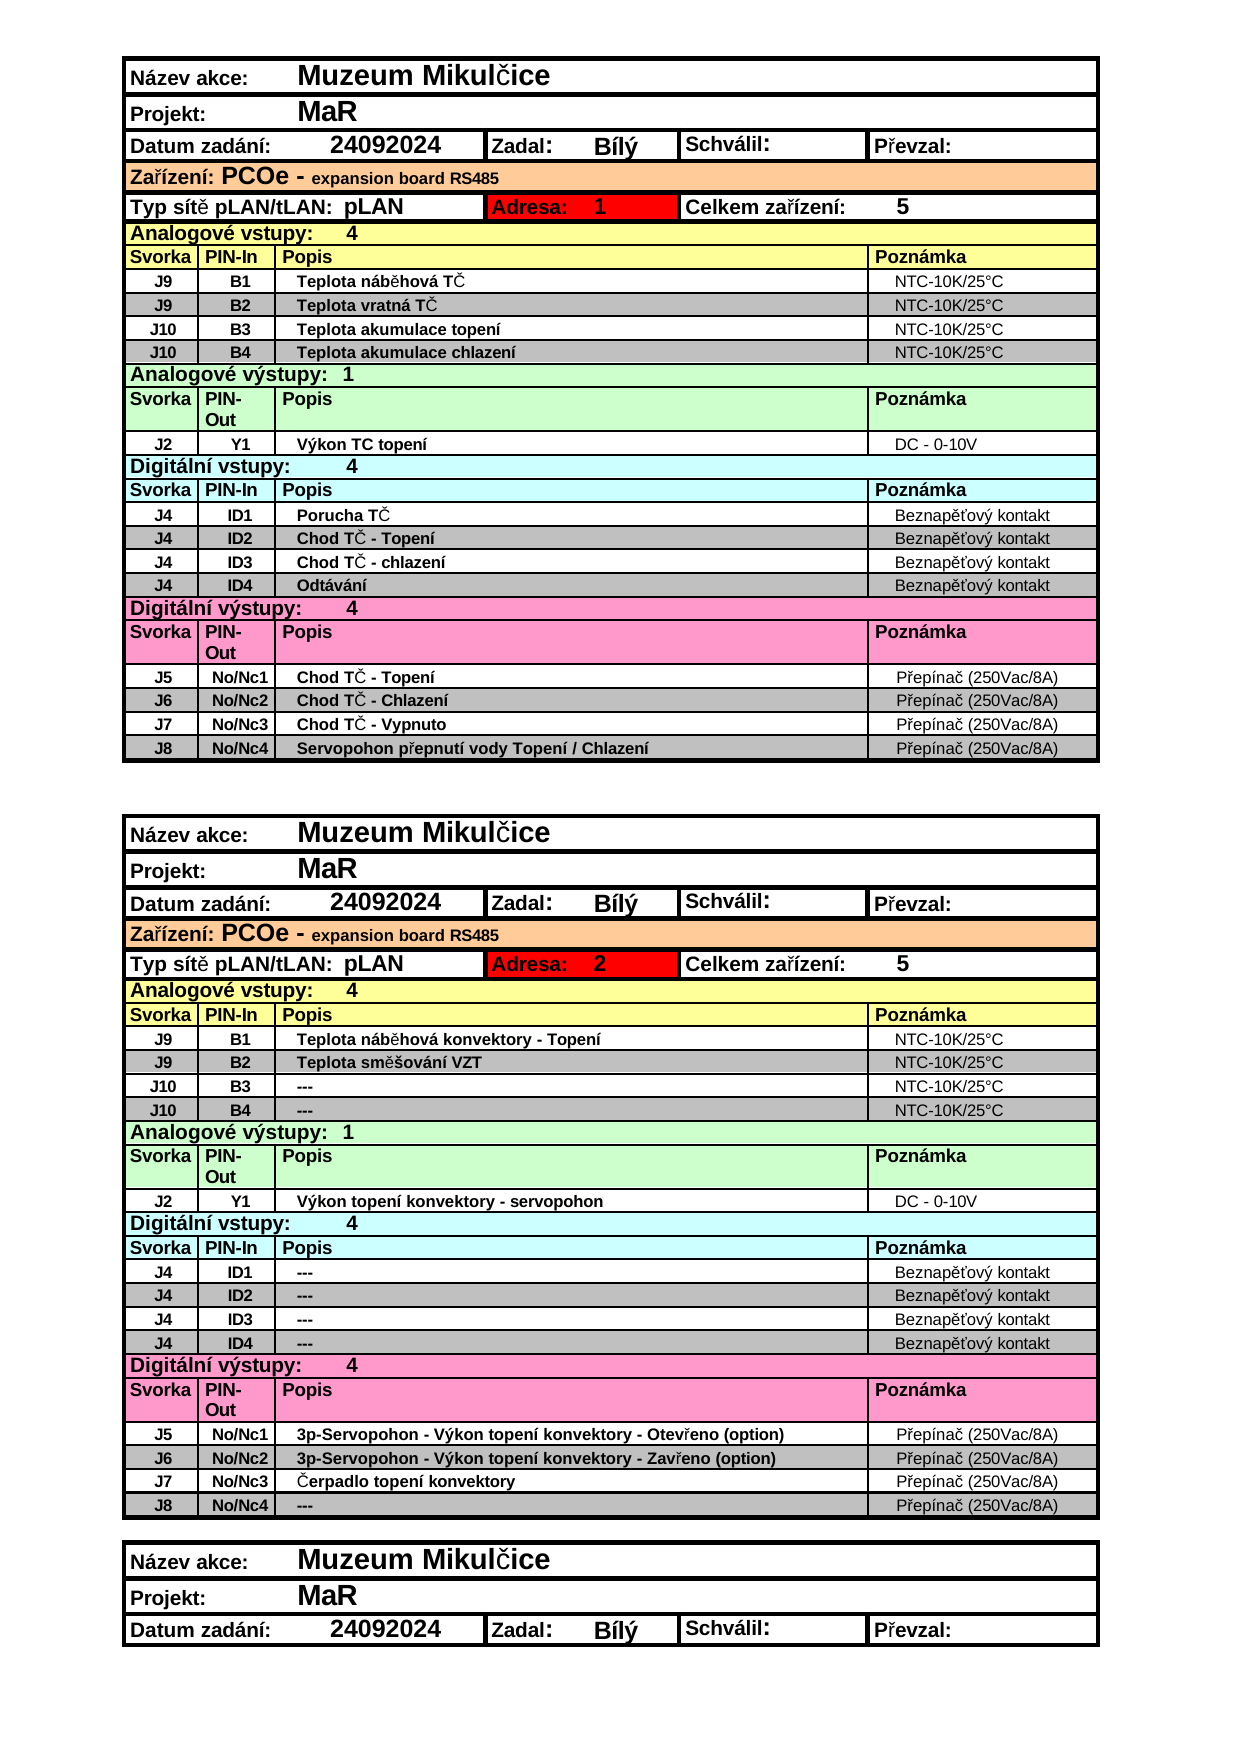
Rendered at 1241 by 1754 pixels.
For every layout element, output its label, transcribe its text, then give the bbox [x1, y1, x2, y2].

table_cell J6 [126, 689, 197, 711]
table_cell PIN-Out [199, 1379, 274, 1421]
table_cell --- [276, 1308, 867, 1329]
table_cell Teplota vratná TČ [276, 294, 867, 315]
table_header Název akce: Muzeum Mikulčice [126, 61, 1096, 92]
table_cell Teplota náběhová konvektory - Topení [276, 1027, 867, 1049]
table_cell ID1 [199, 1260, 274, 1282]
table_cell 5 [868, 952, 1096, 977]
table_cell DC - 0-10V [869, 1190, 1096, 1211]
table_cell J9 [126, 1027, 197, 1049]
table_cell Beznapěťový kontakt [869, 550, 1096, 572]
table_cell Digitální vstupy: [126, 456, 319, 477]
table_cell Přepínač (250Vac/8A) [869, 1446, 1096, 1468]
table_cell NTC-10K/25°C [869, 1051, 1096, 1072]
table_cell Svorka [126, 480, 197, 501]
table_cell J9 [126, 1051, 197, 1072]
table_cell Zadal: Bílý [488, 132, 677, 159]
table_cell Svorka [126, 246, 197, 268]
table_cell Přepínač (250Vac/8A) [869, 713, 1096, 734]
table_cell Chod TČ - Topení [276, 665, 867, 687]
table_cell Poznámka [869, 246, 1096, 268]
table_cell [485, 456, 679, 477]
table_cell Zadal: Bílý [488, 890, 677, 916]
table_cell NTC-10K/25°C [869, 317, 1096, 339]
table_cell --- [276, 1098, 867, 1120]
table_cell [485, 224, 679, 244]
table_cell No/Nc3 [199, 1470, 274, 1491]
table_cell 24092024 [319, 1616, 483, 1643]
table_cell --- [276, 1260, 867, 1282]
table_cell NTC-10K/25°C [869, 270, 1096, 292]
table_cell B3 [199, 1075, 274, 1096]
table_cell Chod TČ - Chlazení [276, 689, 867, 711]
table_cell Výkon TC topení [276, 432, 867, 454]
table_cell 24092024 [319, 890, 483, 916]
table_cell Beznapěťový kontakt [869, 527, 1096, 548]
table_cell B4 [199, 1098, 274, 1120]
table_cell No/Nc1 [199, 665, 274, 687]
table_cell PIN-Out [199, 621, 274, 663]
table_cell No/Nc4 [199, 1494, 274, 1515]
table_cell J4 [126, 527, 197, 548]
table_cell Teplota směšování VZT [276, 1051, 867, 1072]
table_cell 4 [319, 456, 485, 477]
table_cell --- [276, 1331, 867, 1353]
table_cell J9 [126, 270, 197, 292]
table_cell B2 [199, 294, 274, 315]
table_cell Analogové vstupy: [126, 981, 319, 1002]
table_cell Schválil: [681, 1616, 865, 1643]
table_cell Zadal: Bílý [488, 1616, 677, 1643]
table_cell Popis [276, 1004, 867, 1025]
table_cell Výkon topení konvektory - servopohon [276, 1190, 867, 1211]
table_cell No/Nc4 [199, 736, 274, 758]
table_cell Chod TČ - chlazení [276, 550, 867, 572]
table_cell Datum zadání: [126, 1616, 319, 1643]
table_cell Svorka [126, 1004, 197, 1025]
table_cell NTC-10K/25°C [869, 1075, 1096, 1096]
table_cell J2 [126, 432, 197, 454]
table_cell Projekt: MaR [126, 1581, 1096, 1612]
table_cell J2 [126, 1190, 197, 1211]
table_cell Čerpadlo topení konvektory [276, 1470, 867, 1491]
table_cell [868, 981, 1096, 1002]
table_cell No/Nc2 [199, 689, 274, 711]
table_cell [868, 456, 1096, 477]
table_cell Servopohon přepnutí vody Topení / Chlazení [276, 736, 867, 758]
table_cell ID2 [199, 527, 274, 548]
table_cell No/Nc3 [199, 713, 274, 734]
table_cell Přepínač (250Vac/8A) [869, 665, 1096, 687]
table_cell DC - 0-10V [869, 432, 1096, 454]
table_cell 4 [319, 1213, 485, 1235]
table_cell [679, 598, 868, 619]
table_cell 3p-Servopohon - Výkon topení konvektory - Zavřeno (option) [276, 1446, 867, 1468]
table_cell PIN-In [199, 1004, 274, 1025]
table_cell Digitální vstupy: [126, 1213, 319, 1235]
table_cell PIN-In [199, 480, 274, 501]
table_cell PIN-In [199, 1237, 274, 1258]
table_cell Porucha TČ [276, 503, 867, 525]
table_cell ID2 [199, 1284, 274, 1306]
table_cell Převzal: [870, 132, 1096, 159]
table_cell Analogové výstupy: 1 [126, 365, 1096, 386]
table_cell PIN-Out [199, 388, 274, 430]
table_header Název akce: Muzeum Mikulčice [126, 1545, 1096, 1576]
table_cell ID3 [199, 1308, 274, 1329]
table_cell No/Nc2 [199, 1446, 274, 1468]
table_cell B3 [199, 317, 274, 339]
table_cell J4 [126, 1308, 197, 1329]
table_cell Beznapěťový kontakt [869, 1260, 1096, 1282]
table_cell [485, 598, 679, 619]
table_cell Popis [276, 480, 867, 501]
table_cell 3p-Servopohon - Výkon topení konvektory - Otevřeno (option) [276, 1423, 867, 1444]
table_cell J8 [126, 1494, 197, 1515]
table_cell Analogové vstupy: [126, 224, 319, 244]
table_cell Typ sítě pLAN/tLAN: pLAN [126, 195, 483, 219]
table_cell [868, 598, 1096, 619]
table_cell Adresa: 1 [488, 195, 677, 219]
table_cell NTC-10K/25°C [869, 294, 1096, 315]
table_cell J10 [126, 1098, 197, 1120]
table_cell Celkem zařízení: [681, 952, 868, 977]
table_cell Přepínač (250Vac/8A) [869, 689, 1096, 711]
table_cell B1 [199, 270, 274, 292]
table_cell Beznapěťový kontakt [869, 574, 1096, 596]
table_cell Poznámka [869, 621, 1096, 663]
table_cell Beznapěťový kontakt [869, 1308, 1096, 1329]
table_cell Zařízení: PCOe - expansion board RS485 [126, 921, 1096, 947]
table_cell No/Nc1 [199, 1423, 274, 1444]
table_cell [485, 1355, 679, 1377]
table_cell 24092024 [319, 132, 483, 159]
table_cell 4 [319, 1355, 485, 1377]
table_cell Přepínač (250Vac/8A) [869, 1470, 1096, 1491]
table_cell [679, 456, 868, 477]
table_cell Popis [276, 1146, 867, 1187]
table_cell Přepínač (250Vac/8A) [869, 1494, 1096, 1515]
table_cell Poznámka [869, 480, 1096, 501]
table_cell Poznámka [869, 1379, 1096, 1421]
table_cell Přepínač (250Vac/8A) [869, 736, 1096, 758]
table_cell [485, 981, 679, 1002]
table_cell Poznámka [869, 1146, 1096, 1187]
table_cell B2 [199, 1051, 274, 1072]
table_cell J9 [126, 294, 197, 315]
table_cell [679, 1213, 868, 1235]
table_cell 4 [319, 981, 485, 1002]
table_cell PIN-In [199, 246, 274, 268]
table_cell [679, 1355, 868, 1377]
table_cell Popis [276, 1237, 867, 1258]
table_cell Převzal: [870, 890, 1096, 916]
table_cell [679, 981, 868, 1002]
table_cell ID4 [199, 1331, 274, 1353]
table_cell J5 [126, 665, 197, 687]
table_cell Adresa: 2 [488, 952, 677, 977]
table_cell J7 [126, 1470, 197, 1491]
table_cell Projekt: MaR [126, 854, 1096, 885]
table_cell J4 [126, 550, 197, 572]
table_cell Beznapěťový kontakt [869, 1331, 1096, 1353]
table_cell J8 [126, 736, 197, 758]
table_cell NTC-10K/25°C [869, 341, 1096, 362]
table_cell ID3 [199, 550, 274, 572]
table_cell Y1 [199, 432, 274, 454]
table_cell PIN-Out [199, 1146, 274, 1187]
table_cell Poznámka [869, 1004, 1096, 1025]
table_cell NTC-10K/25°C [869, 1027, 1096, 1049]
table_cell J4 [126, 1284, 197, 1306]
table_cell Odtávání [276, 574, 867, 596]
table_cell ID1 [199, 503, 274, 525]
table_cell Svorka [126, 1237, 197, 1258]
table_cell [485, 1213, 679, 1235]
table_cell J6 [126, 1446, 197, 1468]
table_cell Zařízení: PCOe - expansion board RS485 [126, 163, 1096, 190]
table_cell Popis [276, 246, 867, 268]
table_cell Přepínač (250Vac/8A) [869, 1423, 1096, 1444]
table_cell Typ sítě pLAN/tLAN: pLAN [126, 952, 483, 977]
table_cell J4 [126, 503, 197, 525]
table_cell Chod TČ - Vypnuto [276, 713, 867, 734]
table_cell Digitální výstupy: [126, 1355, 319, 1377]
table_cell J10 [126, 341, 197, 362]
table_cell [679, 224, 868, 244]
table_cell Analogové výstupy: 1 [126, 1122, 1096, 1143]
table_cell Projekt: MaR [126, 97, 1096, 127]
table_cell B4 [199, 341, 274, 362]
table_cell ID4 [199, 574, 274, 596]
table_cell Celkem zařízení: [681, 195, 868, 219]
table_cell Y1 [199, 1190, 274, 1211]
table_cell Chod TČ - Topení [276, 527, 867, 548]
table_cell Poznámka [869, 1237, 1096, 1258]
table_cell Beznapěťový kontakt [869, 1284, 1096, 1306]
table_cell Popis [276, 388, 867, 430]
table_cell J5 [126, 1423, 197, 1444]
table_header Název akce: Muzeum Mikulčice [126, 818, 1096, 849]
table_cell Teplota akumulace chlazení [276, 341, 867, 362]
table_cell J10 [126, 317, 197, 339]
table_cell 5 [868, 195, 1096, 219]
table_cell Popis [276, 1379, 867, 1421]
table_cell Svorka [126, 1146, 197, 1187]
table_cell J4 [126, 1331, 197, 1353]
table_cell B1 [199, 1027, 274, 1049]
table_cell [868, 224, 1096, 244]
table_cell 4 [319, 224, 485, 244]
table_cell Datum zadání: [126, 132, 319, 159]
table_cell Schválil: [681, 132, 865, 159]
table_cell Popis [276, 621, 867, 663]
table_cell NTC-10K/25°C [869, 1098, 1096, 1120]
table_cell Poznámka [869, 388, 1096, 430]
table_cell Teplota akumulace topení [276, 317, 867, 339]
table_cell Převzal: [870, 1616, 1096, 1643]
table_cell --- [276, 1284, 867, 1306]
table_cell Digitální výstupy: [126, 598, 319, 619]
table_cell Teplota náběhová TČ [276, 270, 867, 292]
table_cell Beznapěťový kontakt [869, 503, 1096, 525]
table_cell --- [276, 1075, 867, 1096]
table_cell Svorka [126, 621, 197, 663]
table_cell Datum zadání: [126, 890, 319, 916]
table_cell --- [276, 1494, 867, 1515]
table_cell J10 [126, 1075, 197, 1096]
table_cell Schválil: [681, 890, 865, 916]
table_cell J4 [126, 574, 197, 596]
table_cell [868, 1355, 1096, 1377]
table_cell 4 [319, 598, 485, 619]
table_cell J4 [126, 1260, 197, 1282]
table_cell Svorka [126, 388, 197, 430]
table_cell J7 [126, 713, 197, 734]
table_cell [868, 1213, 1096, 1235]
table_cell Svorka [126, 1379, 197, 1421]
